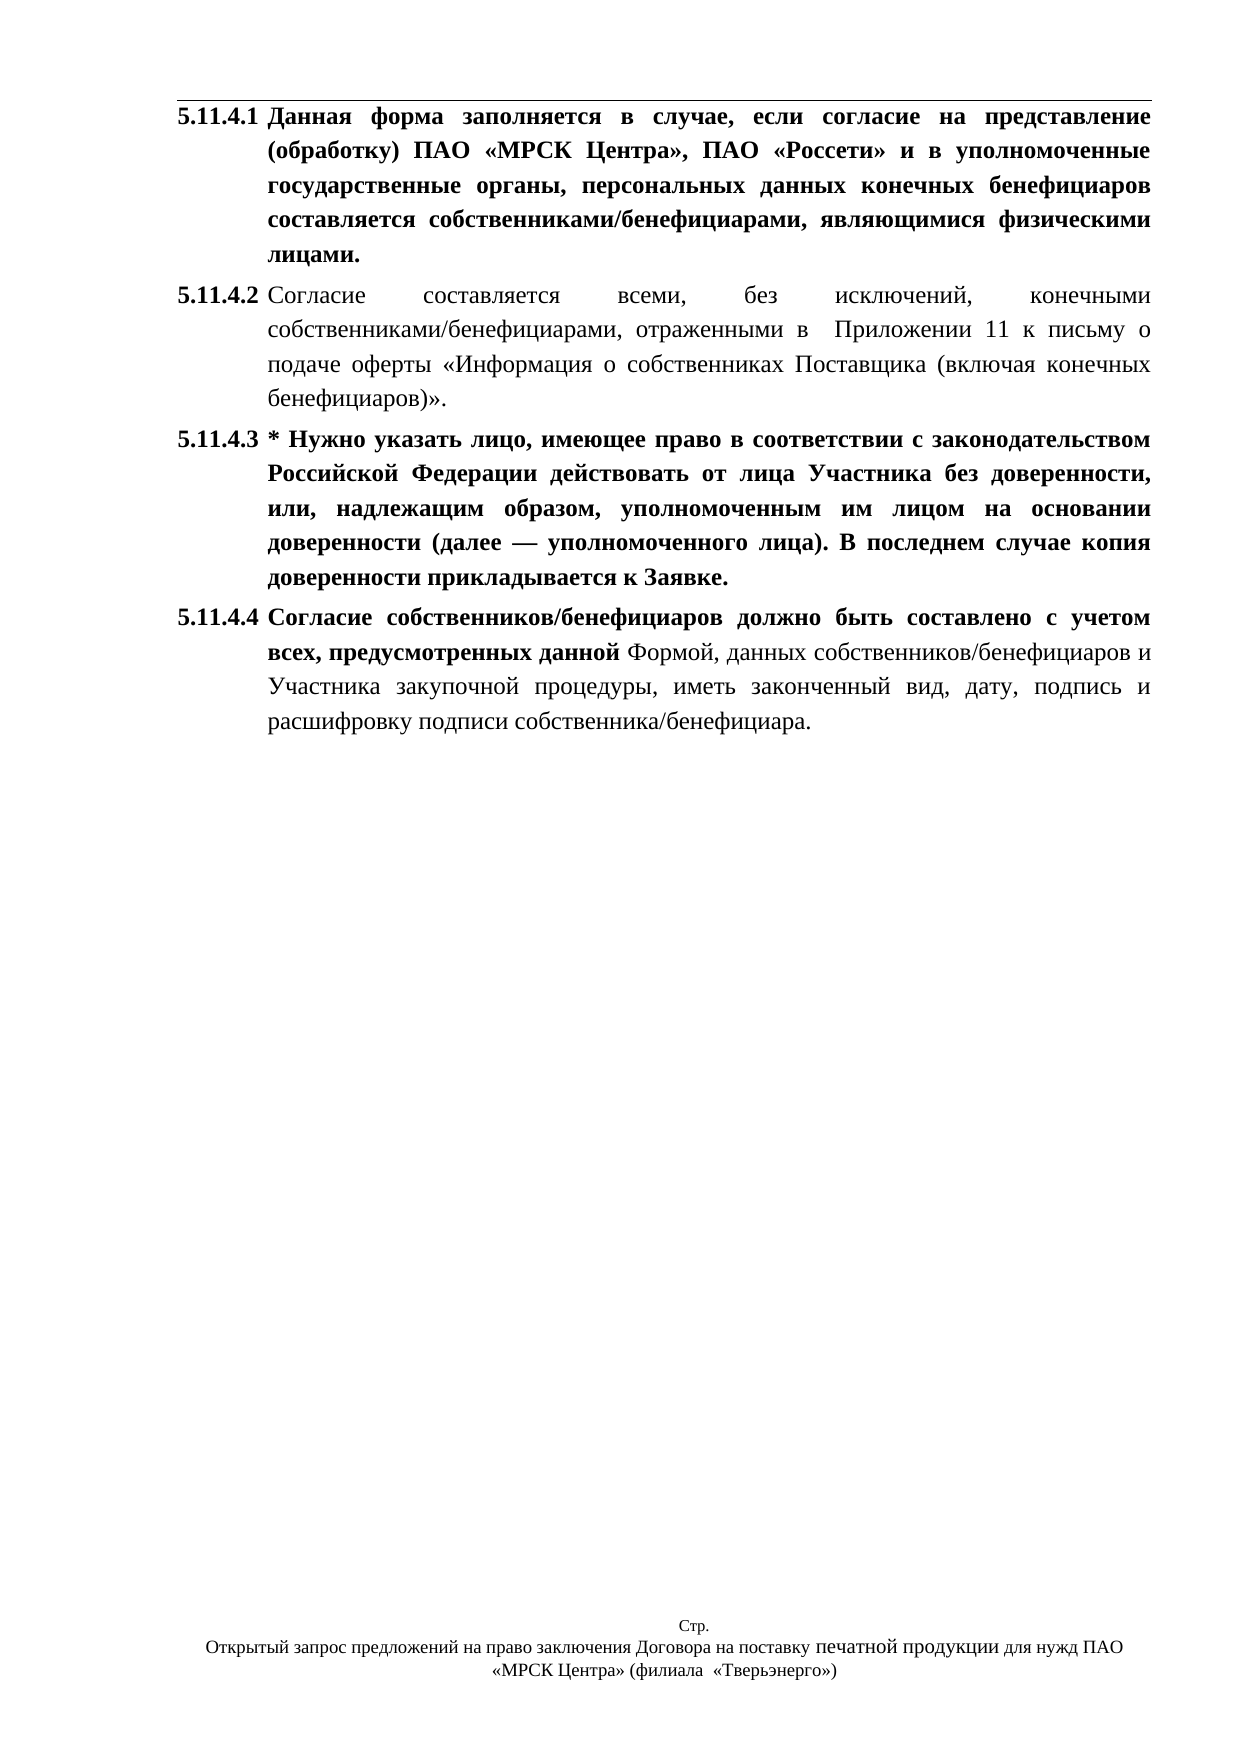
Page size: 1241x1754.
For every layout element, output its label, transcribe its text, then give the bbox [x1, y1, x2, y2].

list Согласие составляется всеми, без исключений, конечными собственниками/бенефициарами, отраженными в Приложении 11 к письму о подаче оферты «Информация о собственниках Поставщика (включая конечных бенефициаров)». [177, 280, 1152, 412]
list Данная форма заполняется в случае, если согласие на представление (обработку) ПАО «МРСК Центра», ПАО «Россети» и в уполномоченные государственные органы, персональных данных конечных бенефициаров составляется собственниками/бенефициарами, являющимися физическими лицами. [177, 101, 1152, 268]
list * Нужно указать лицо, имеющее право в соответствии с законодательством Российской Федерации действовать от лица Участника без доверенности, или, надлежащим образом, уполномоченным им лицом на основании доверенности (далее — уполномоченного лица). В последнем случае копия доверенности прикладывается к Заявке. [177, 424, 1152, 591]
list Согласие собственников/бенефициаров должно быть составлено с учетом всех, предусмотренных данной Формой, данных собственников/бенефициаров и Участника закупочной процедуры, иметь законченный вид, дату, подпись и расшифровку подписи собственника/бенефициара. [177, 602, 1152, 735]
